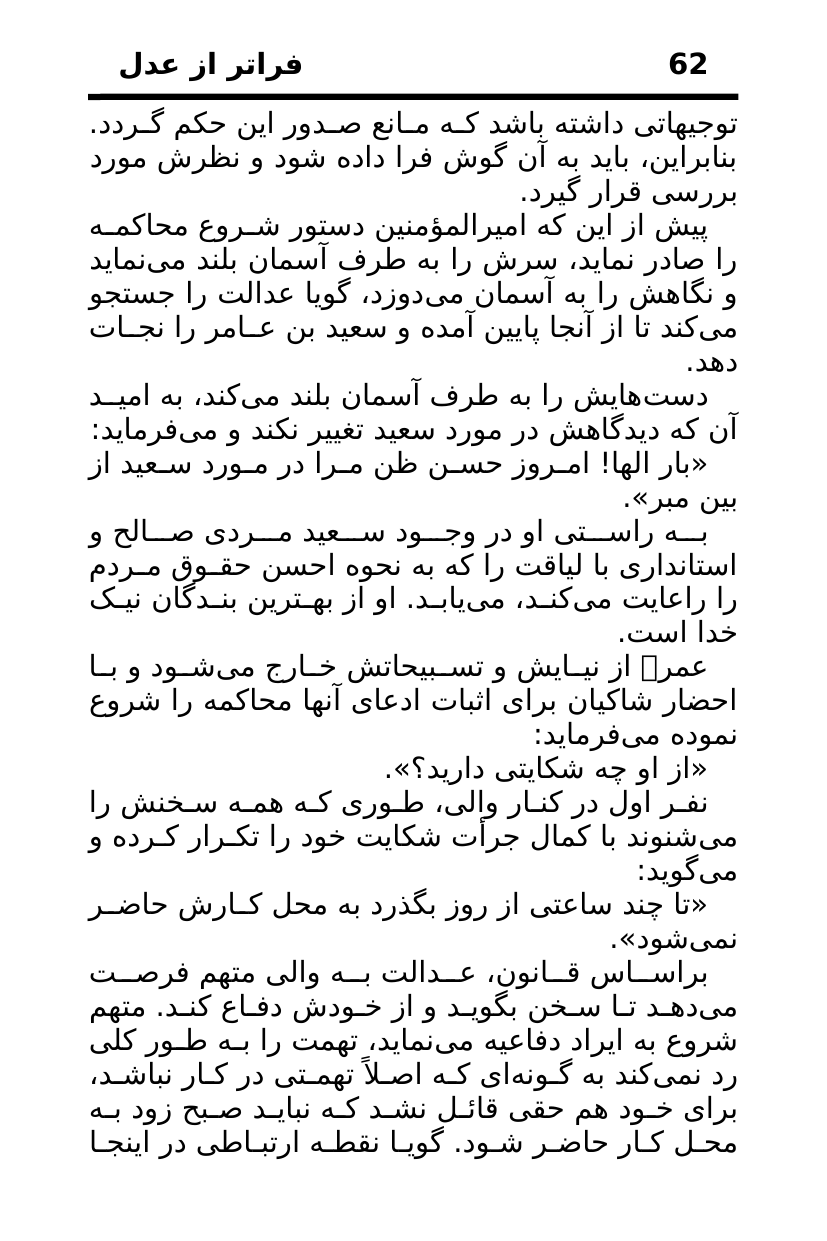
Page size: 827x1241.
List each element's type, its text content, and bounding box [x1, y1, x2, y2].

text نفر اول در کنار والی، طوری که همه سخنش را می‌شنوند با کمال جرأت شکایت خود را تکرار کرده و می‌گوید: [89, 786, 738, 887]
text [89, 106, 738, 208]
text دست‌هایش را به طرف آسمان بلند می‌کند، به امید آن که دیدگاهش در مورد سعید تغییر نکند و می‌فرماید: [89, 378, 738, 446]
text به راستی او در وجود سعید مردی صالح و استانداری با لیاقت را که به نحوه احسن حقوق مردم را راعایت می‌کند، می‌یابد. او از بهترین بندگان نیک خدا است. [89, 514, 738, 650]
text «از او چه شکایتی دارید؟». [89, 752, 738, 786]
text «بار الها! امروز حسن ظن مرا در مورد سعید از بین مبر». [89, 446, 738, 514]
text «تا چند ساعتی از روز بگذرد به محل کارش حاضر نمی‌شود». [89, 887, 738, 955]
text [89, 955, 738, 1159]
text پیش از این که امیرالمؤمنین دستور شروع محاکمه را صادر نماید، سرش را به طرف آسمان بلند می‌نماید و نگاهش را به آسمان می‌دوزد، گویا عدالت را جستجو می‌کند تا از آنجا پایین آمده و سعید بن عامر را نجات دهد. [89, 208, 738, 378]
text عمر از نیایش و تسبیحاتش خارج می‌شود و با احضار شاکیان برای اثبات ادعای آنها محاکمه را شروع نموده می‌فرماید: [89, 650, 738, 752]
